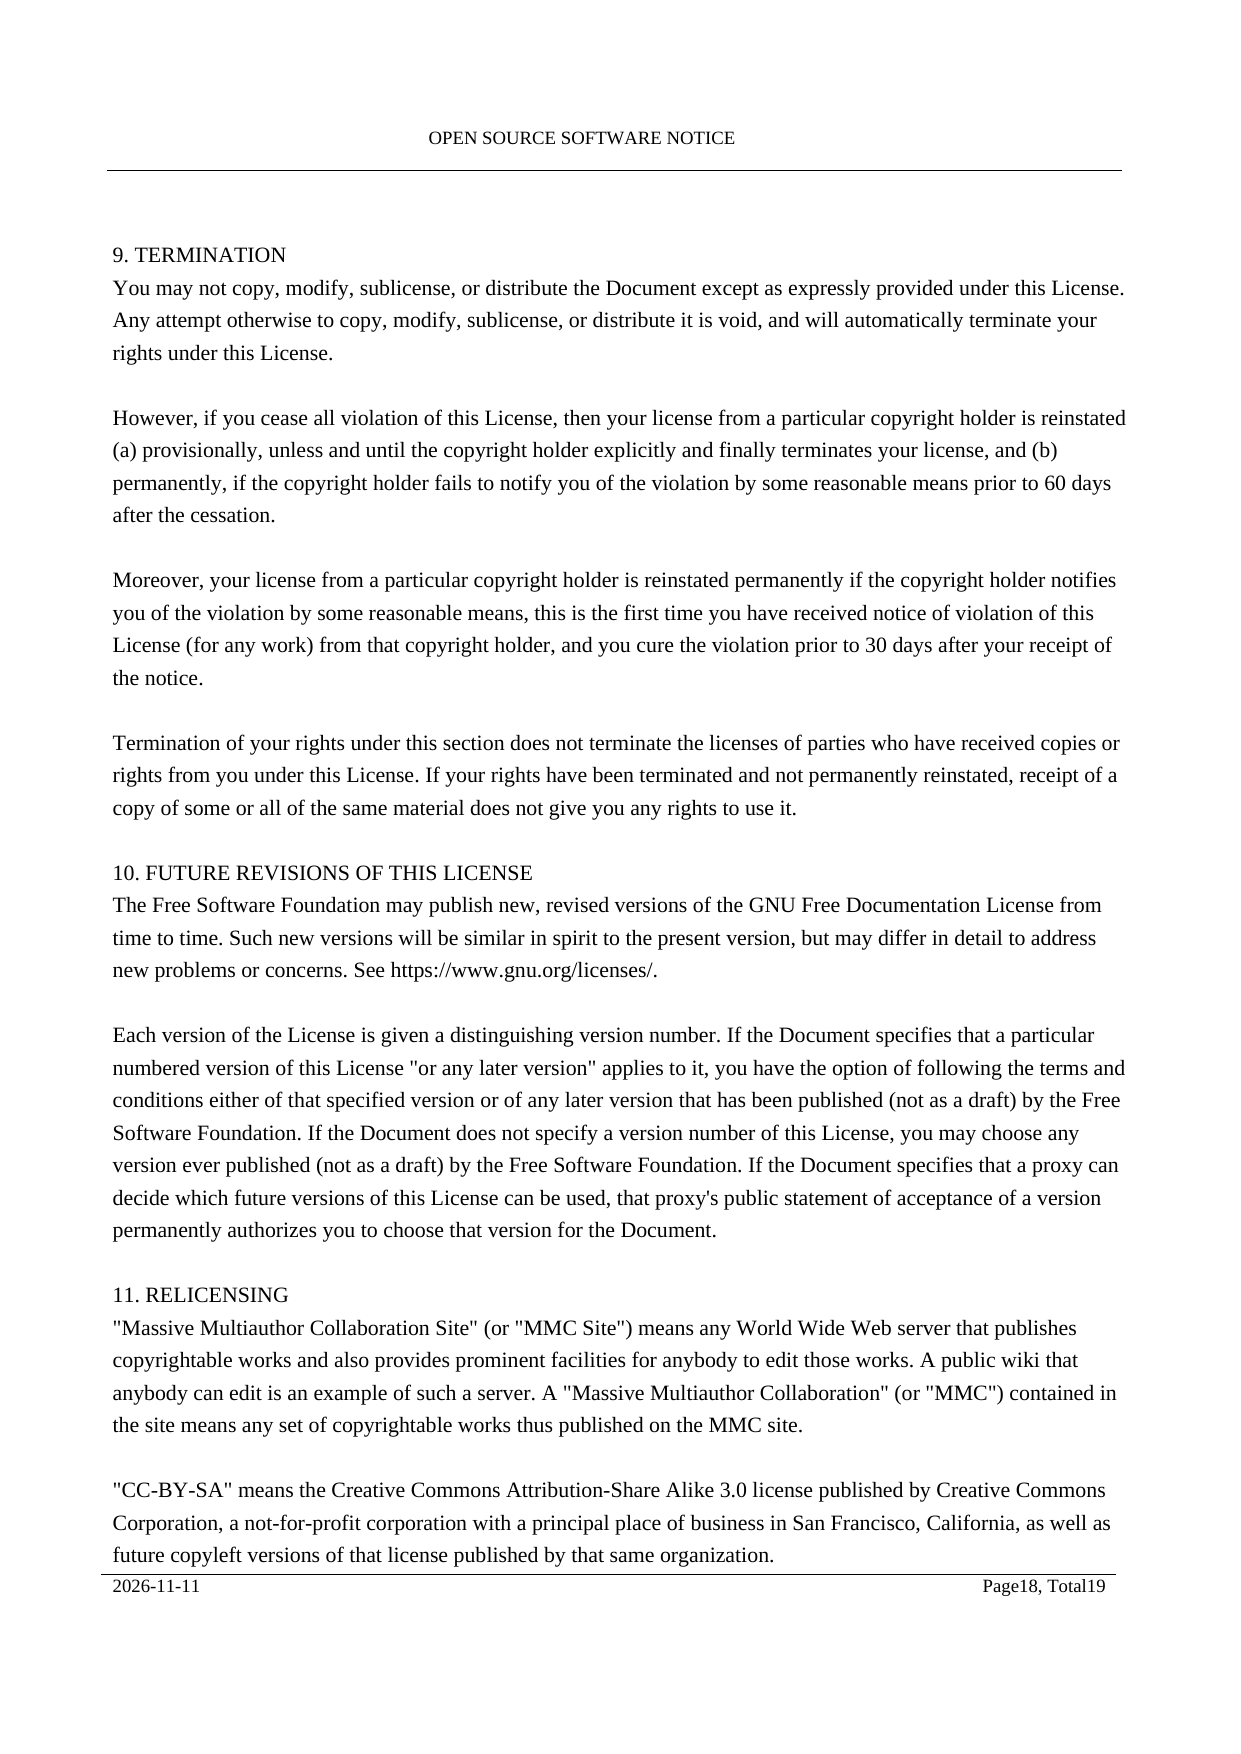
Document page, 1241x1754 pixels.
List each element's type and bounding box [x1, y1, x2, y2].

text [112, 206, 1128, 1571]
